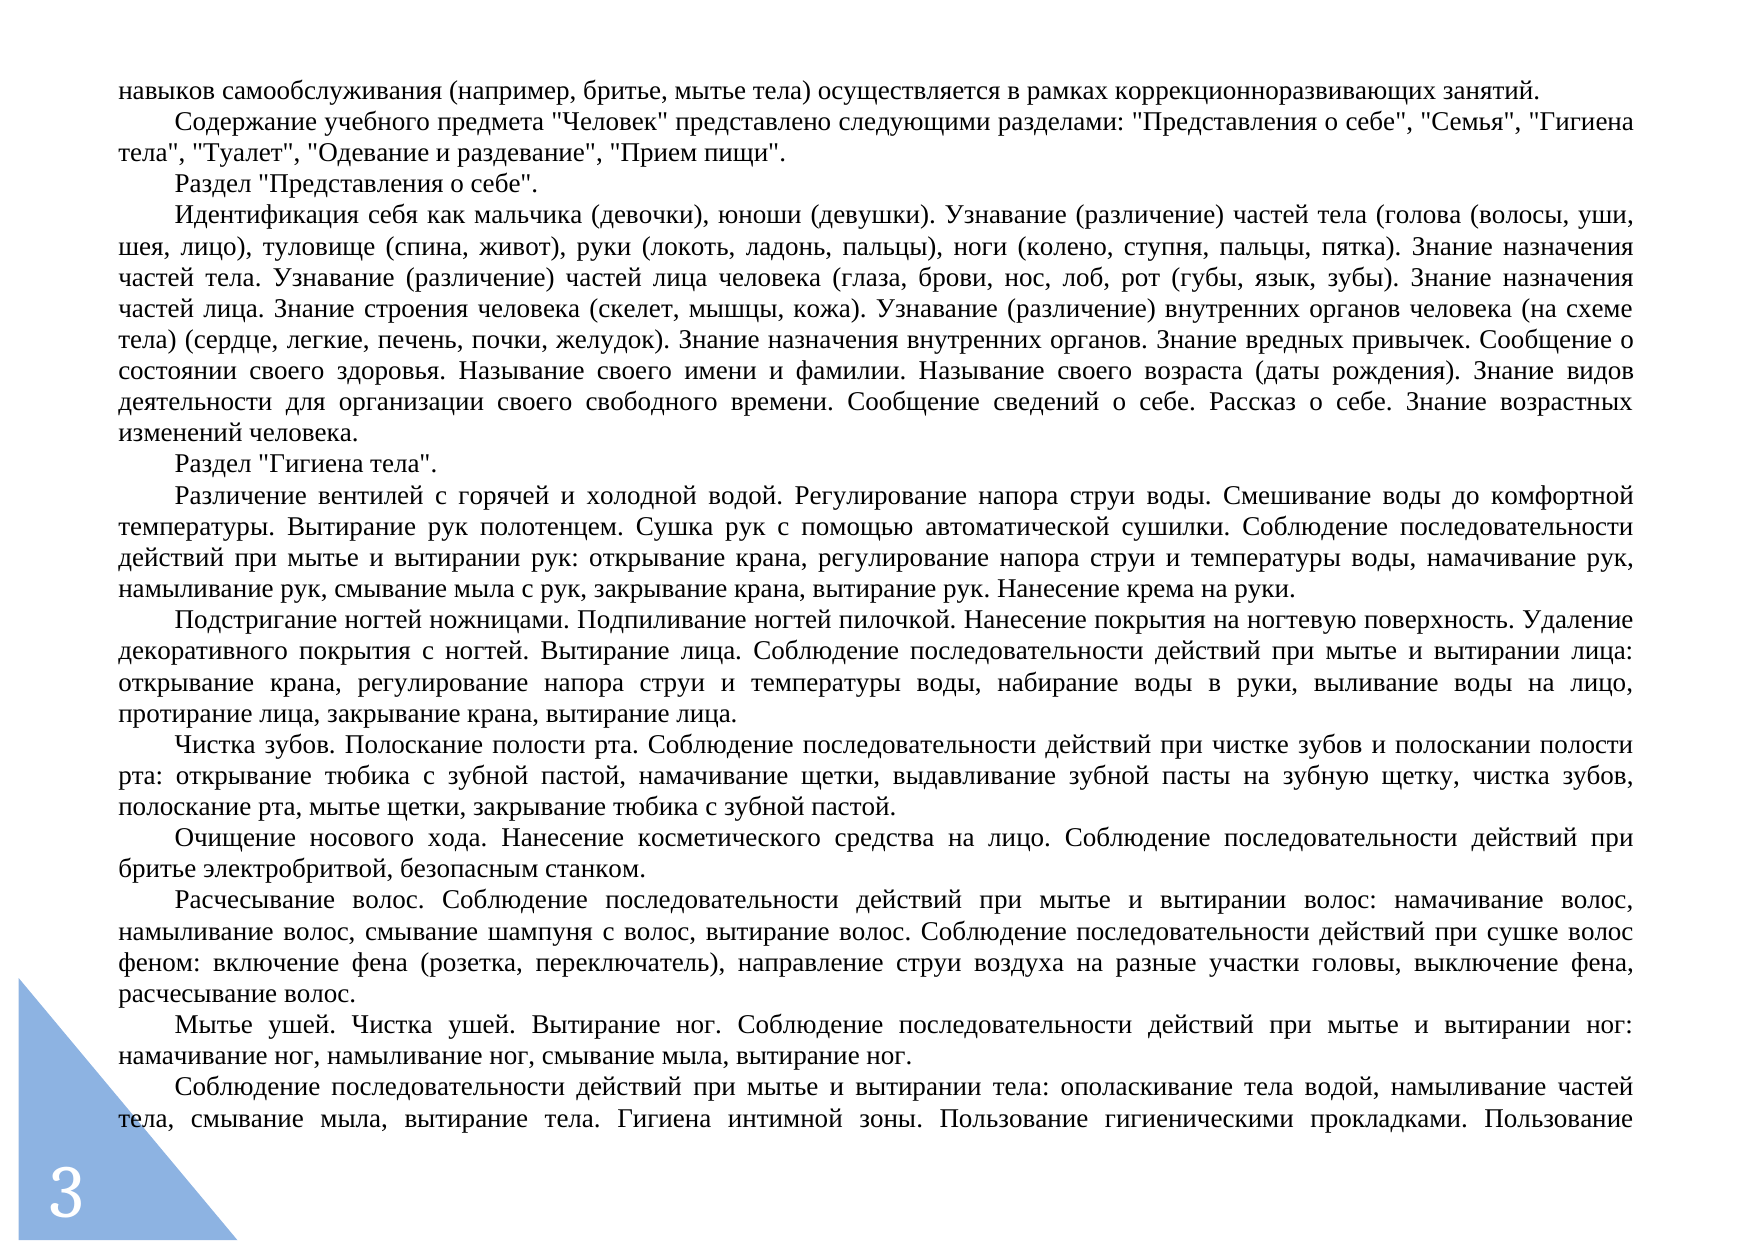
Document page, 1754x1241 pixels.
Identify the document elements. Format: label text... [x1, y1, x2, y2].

text Подстригание ногтей ножницами. Подпиливание ногтей пилочкой. Нанесение покрытия на ногтевую поверхность. Удаление декоративного покрытия с ногтей. Вытирание лица. Соблюдение последовательности действий при мытье и вытирании лица: открывание крана, регулирование напора струи и температуры воды, набирание воды в руки, выливание воды на лицо, протирание лица, закрывание крана, вытирание лица. [118, 603, 1636, 728]
text Раздел "Гигиена тела". [118, 448, 1636, 479]
text Чистка зубов. Полоскание полости рта. Соблюдение последовательности действий при чистке зубов и полоскании полости рта: открывание тюбика с зубной пастой, намачивание щетки, выдавливание зубной пасты на зубную щетку, чистка зубов, полоскание рта, мытье щетки, закрывание тюбика с зубной пастой. [118, 728, 1636, 821]
text Очищение носового хода. Нанесение косметического средства на лицо. Соблюдение последовательности действий при бритье электробритвой, безопасным станком. [118, 821, 1636, 884]
text Раздел "Представления о себе". [118, 167, 1636, 198]
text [118, 1071, 1636, 1133]
text Различение вентилей с горячей и холодной водой. Регулирование напора струи воды. Смешивание воды до комфортной температуры. Вытирание рук полотенцем. Сушка рук с помощью автоматической сушилки. Соблюдение последовательности действий при мытье и вытирании рук: открывание крана, регулирование напора струи и температуры воды, намачивание рук, намыливание рук, смывание мыла с рук, закрывание крана, вытирание рук. Нанесение крема на руки. [118, 479, 1636, 603]
text Содержание учебного предмета "Человек" представлено следующими разделами: "Представления о себе", "Семья", "Гигиена тела", "Туалет", "Одевание и раздевание", "Прием пищи". [118, 105, 1636, 167]
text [118, 74, 1636, 105]
text Расчесывание волос. Соблюдение последовательности действий при мытье и вытирании волос: намачивание волос, намыливание волос, смывание шампуня с волос, вытирание волос. Соблюдение последовательности действий при сушке волос феном: включение фена (розетка, переключатель), направление струи воздуха на разные участки головы, выключение фена, расчесывание волос. [118, 884, 1636, 1008]
text Мытье ушей. Чистка ушей. Вытирание ног. Соблюдение последовательности действий при мытье и вытирании ног: намачивание ног, намыливание ног, смывание мыла, вытирание ног. [118, 1008, 1636, 1071]
text Идентификация себя как мальчика (девочки), юноши (девушки). Узнавание (различение) частей тела (голова (волосы, уши, шея, лицо), туловище (спина, живот), руки (локоть, ладонь, пальцы), ноги (колено, ступня, пальцы, пятка). Знание назначения частей тела. Узнавание (различение) частей лица человека (глаза, брови, нос, лоб, рот (губы, язык, зубы). Знание назначения частей лица. Знание строения человека (скелет, мышцы, кожа). Узнавание (различение) внутренних органов человека (на схеме тела) (сердце, легкие, печень, почки, желудок). Знание назначения внутренних органов. Знание вредных привычек. Сообщение о состоянии своего здоровья. Называние своего имени и фамилии. Называние своего возраста (даты рождения). Знание видов деятельности для организации своего свободного времени. Сообщение сведений о себе. Рассказ о себе. Знание возрастных изменений человека. [118, 198, 1636, 448]
